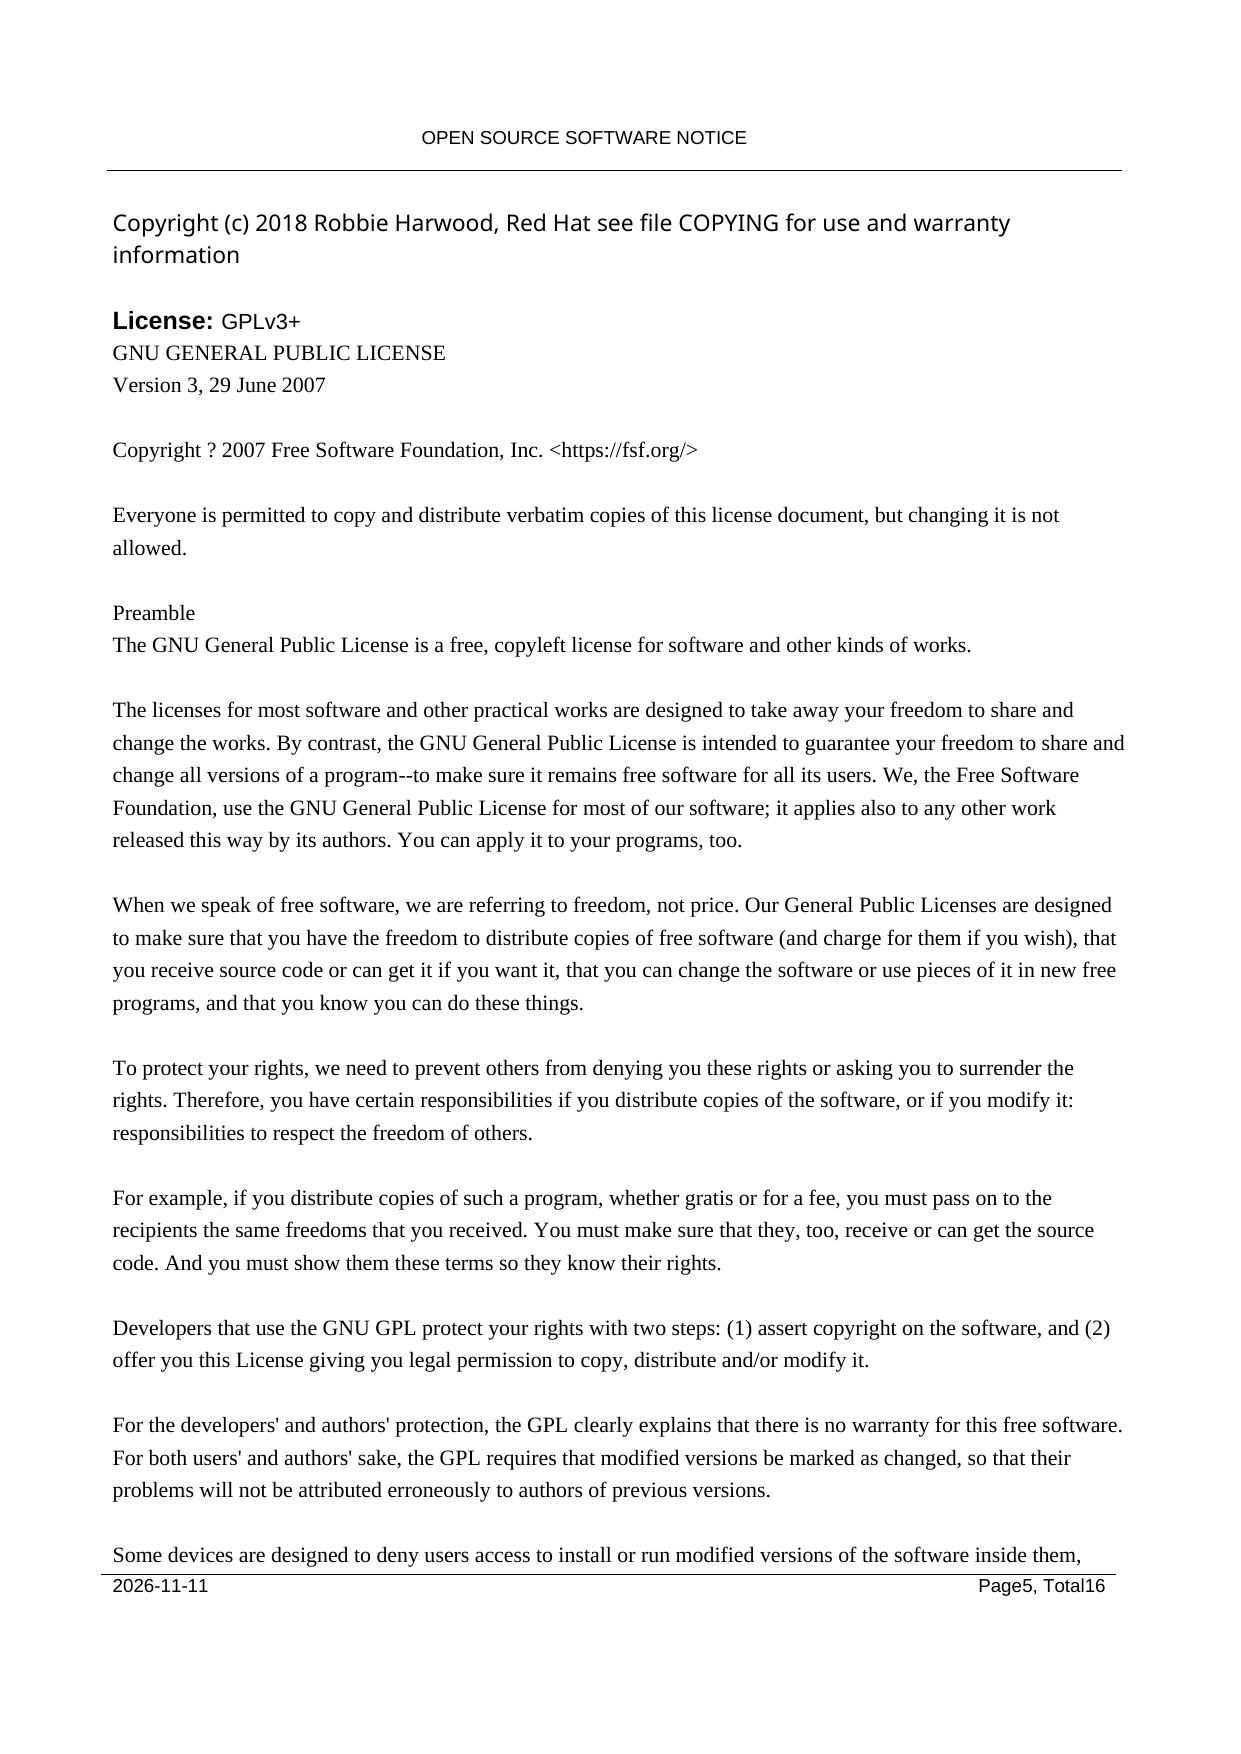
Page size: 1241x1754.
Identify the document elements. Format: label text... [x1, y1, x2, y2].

text License: GPLv3+ [112, 304, 1128, 336]
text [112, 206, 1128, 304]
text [112, 336, 1128, 1571]
